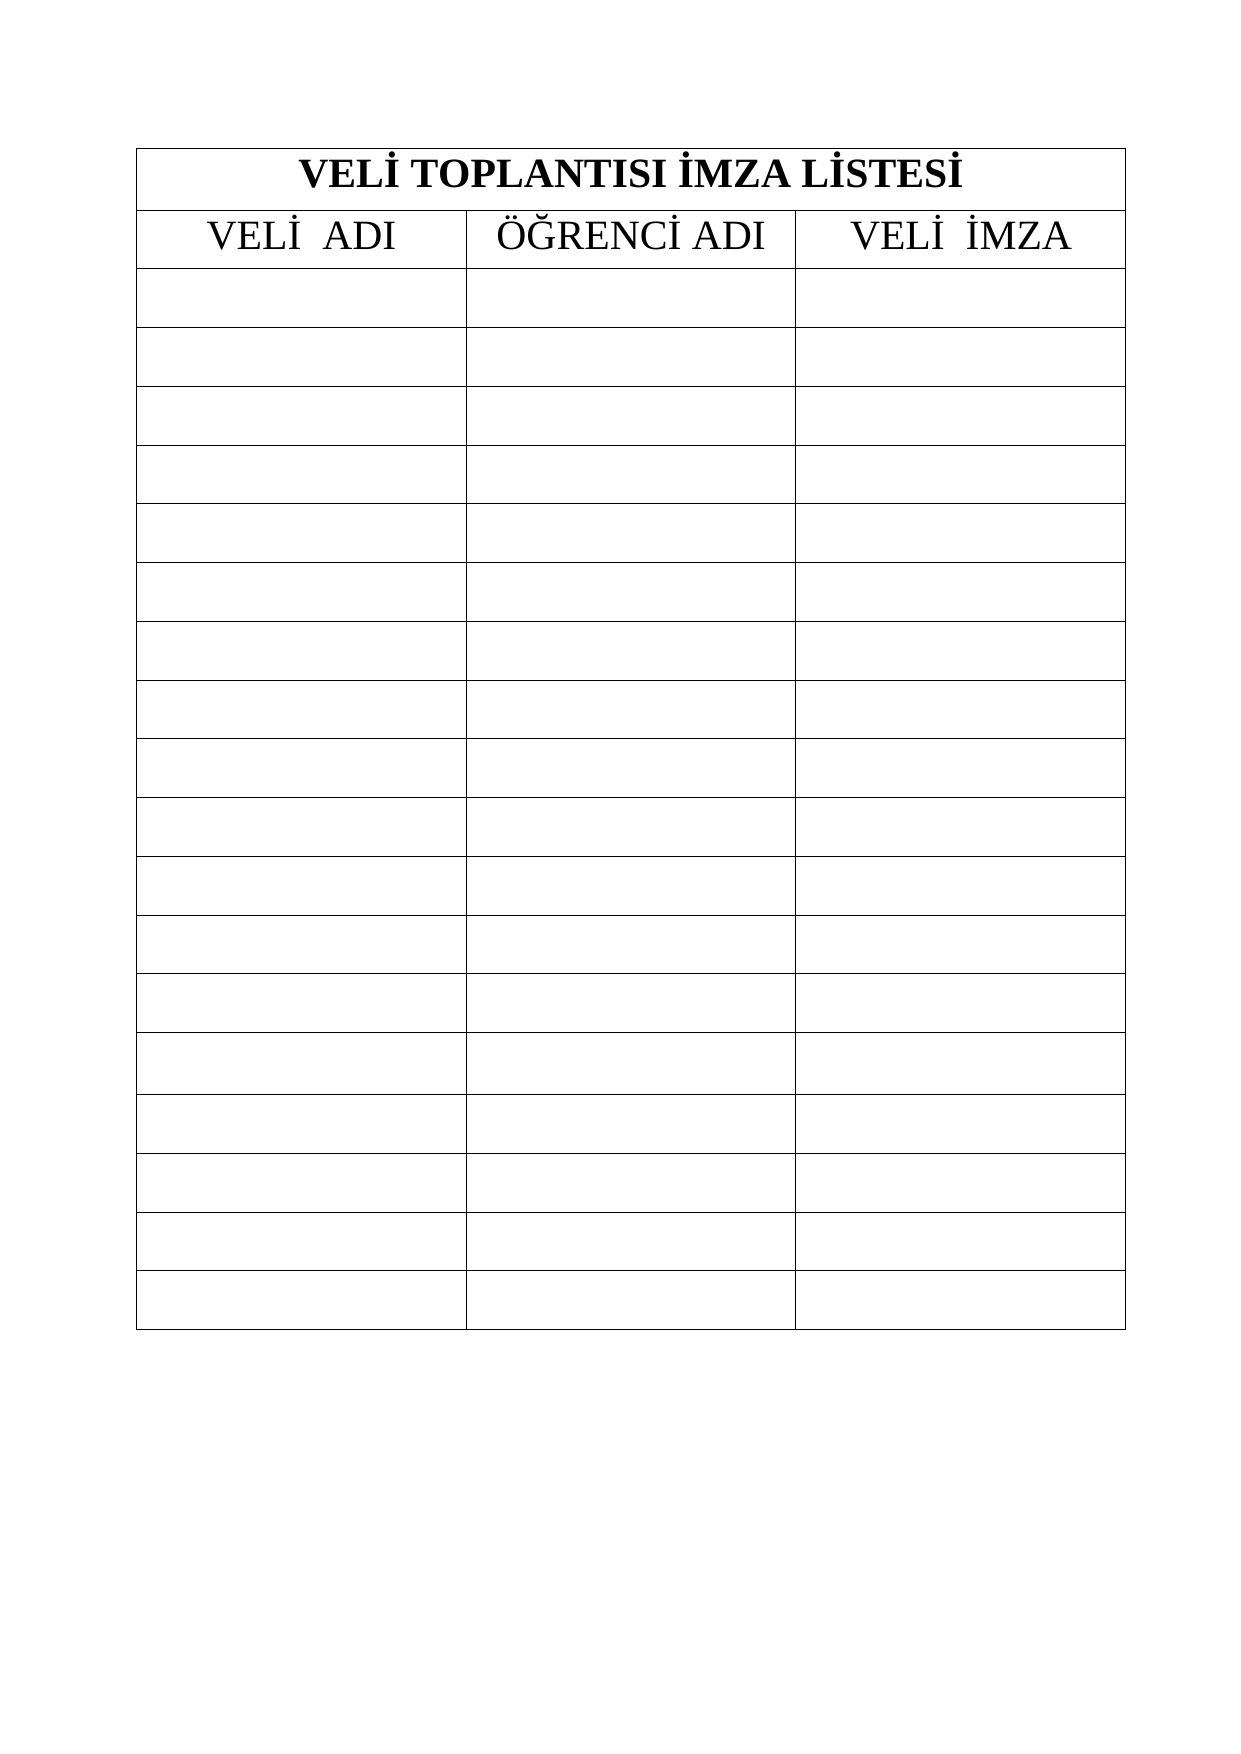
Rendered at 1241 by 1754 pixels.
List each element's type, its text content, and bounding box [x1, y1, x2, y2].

table_cell [137, 974, 466, 1032]
table_cell [796, 387, 1125, 444]
table_cell [467, 269, 795, 327]
table_cell [796, 269, 1125, 327]
table_cell [137, 563, 466, 621]
table_cell [467, 622, 795, 679]
table_cell [796, 974, 1125, 1032]
table_cell [137, 1213, 466, 1270]
table_cell [796, 504, 1125, 562]
table_cell [796, 1213, 1125, 1270]
table_cell [137, 1154, 466, 1212]
table_cell [796, 916, 1125, 973]
table_cell [467, 446, 795, 503]
table_cell ÖĞRENCİ ADI [467, 211, 795, 268]
table_cell [796, 857, 1125, 914]
table_cell [467, 916, 795, 973]
table_cell [137, 1033, 466, 1094]
table_cell [467, 974, 795, 1032]
table_cell [137, 1095, 466, 1153]
table_cell [467, 739, 795, 797]
table_cell [796, 798, 1125, 856]
table_cell [137, 387, 466, 444]
table_cell [796, 1095, 1125, 1153]
table_cell [467, 387, 795, 444]
table_cell [796, 563, 1125, 621]
table_cell [467, 1033, 795, 1094]
table_cell [467, 1271, 795, 1329]
table_cell [137, 916, 466, 973]
table_cell [137, 622, 466, 679]
table_cell [137, 857, 466, 914]
table_cell VELİ İMZA [796, 211, 1125, 268]
table_cell [467, 1213, 795, 1270]
table_cell [796, 622, 1125, 679]
table_cell [137, 328, 466, 386]
table_cell [137, 446, 466, 503]
table_cell [796, 739, 1125, 797]
table_cell [467, 1095, 795, 1153]
table_cell [137, 269, 466, 327]
table_cell [137, 681, 466, 738]
table_cell [467, 563, 795, 621]
table_cell [467, 328, 795, 386]
table_cell [796, 446, 1125, 503]
table_cell [467, 504, 795, 562]
table_cell [137, 739, 466, 797]
table_cell [796, 1271, 1125, 1329]
table_cell [467, 857, 795, 914]
table_cell [137, 1271, 466, 1329]
table_cell VELİ ADI [137, 211, 466, 268]
table_cell [467, 798, 795, 856]
table_cell [137, 798, 466, 856]
table_cell [137, 504, 466, 562]
table_cell [796, 681, 1125, 738]
table_cell [796, 1154, 1125, 1212]
table_cell [796, 328, 1125, 386]
table_cell [467, 1154, 795, 1212]
table_cell [796, 1033, 1125, 1094]
table_header VELİ TOPLANTISI İMZA LİSTESİ [137, 149, 1125, 209]
table_cell [467, 681, 795, 738]
